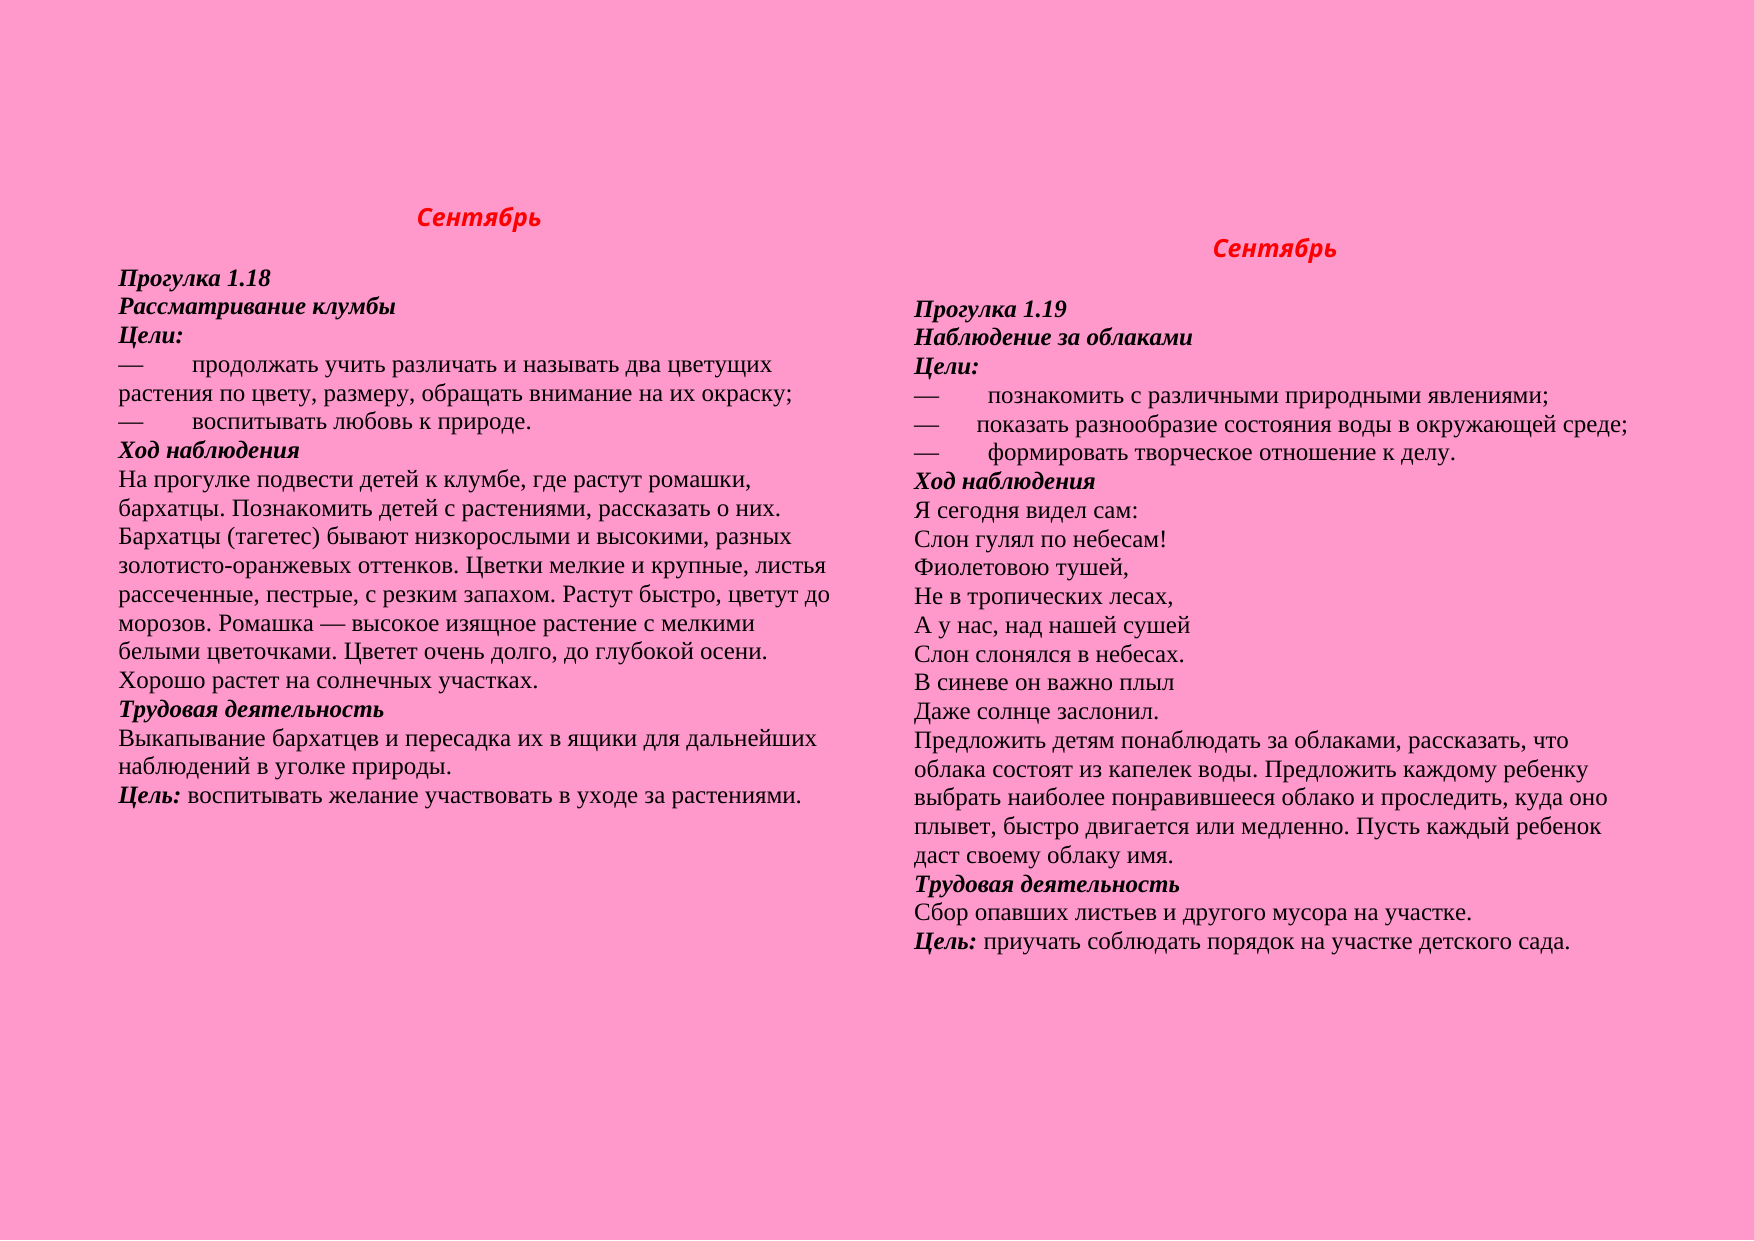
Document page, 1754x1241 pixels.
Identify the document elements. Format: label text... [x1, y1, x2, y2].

text Слон гулял по небесам! [914, 524, 1636, 552]
text Не в тропических лесах, [914, 581, 1636, 610]
text Слон слонялся в небесах. [914, 639, 1636, 667]
text Цели: [118, 320, 840, 349]
text Ход наблюдения [914, 466, 1636, 495]
text Бархатцы (тагетес) бывают низкорослыми и высокими, разных золотисто-оранжевых оттенков. Цветки мелкие и крупные, листья рассеченные, пестрые, с резким запахом. Растут быстро, цветут до морозов. Ромашка — высокое изящное растение с мелкими белыми цветочками. Цветет очень долго, до глубокой осени. Хорошо растет на солнечных участках. [118, 521, 840, 694]
text Сентябрь [914, 231, 1636, 265]
text В синеве он важно плыл [914, 667, 1636, 696]
text Рассматривание клумбы [118, 291, 840, 320]
text Цель: приучать соблюдать порядок на участке детского сада. [914, 926, 1636, 955]
text Цель: воспитывать желание участвовать в уходе за растениями. [118, 780, 840, 809]
text Фиолетовою тушей, [914, 552, 1636, 581]
text Даже солнце заслонил. [914, 696, 1636, 725]
text — воспитывать любовь к природе. [118, 406, 840, 435]
text Трудовая деятельность [118, 694, 840, 723]
text Предложить детям понаблюдать за облаками, рассказать, что облака состоят из капелек воды. Предложить каждому ребенку выбрать наиболее понравившееся облако и проследить, куда оно плывет, быстро двигается или медленно. Пусть каждый ребенок даст своему облаку имя. [914, 725, 1636, 869]
text Ход наблюдения [118, 435, 840, 464]
text Сбор опавших листьев и другого мусора на участке. [914, 897, 1636, 926]
text Цели: [914, 351, 1636, 380]
text А у нас, над нашей сушей [914, 610, 1636, 639]
text Я сегодня видел сам: [914, 495, 1636, 524]
text Прогулка 1.18 [118, 263, 840, 291]
text — формировать творческое отношение к делу. [914, 437, 1636, 466]
text Наблюдение за облаками [914, 322, 1636, 351]
text — показать разнообразие состояния воды в окружающей среде; [914, 409, 1636, 437]
text Трудовая деятельность [914, 869, 1636, 897]
text Выкапывание бархатцев и пересадка их в ящики для дальнейших наблюдений в уголке природы. [118, 723, 840, 780]
text — продолжать учить различать и называть два цветущих растения по цвету, размеру, обращать внимание на их окраску; [118, 349, 840, 406]
text Прогулка 1.19 [914, 294, 1636, 322]
text Сентябрь [118, 200, 840, 234]
text На прогулке подвести детей к клумбе, где растут ромашки, бархатцы. Познакомить детей с растениями, рассказать о них. [118, 464, 840, 521]
text — познакомить с различными природными явлениями; [914, 380, 1636, 409]
